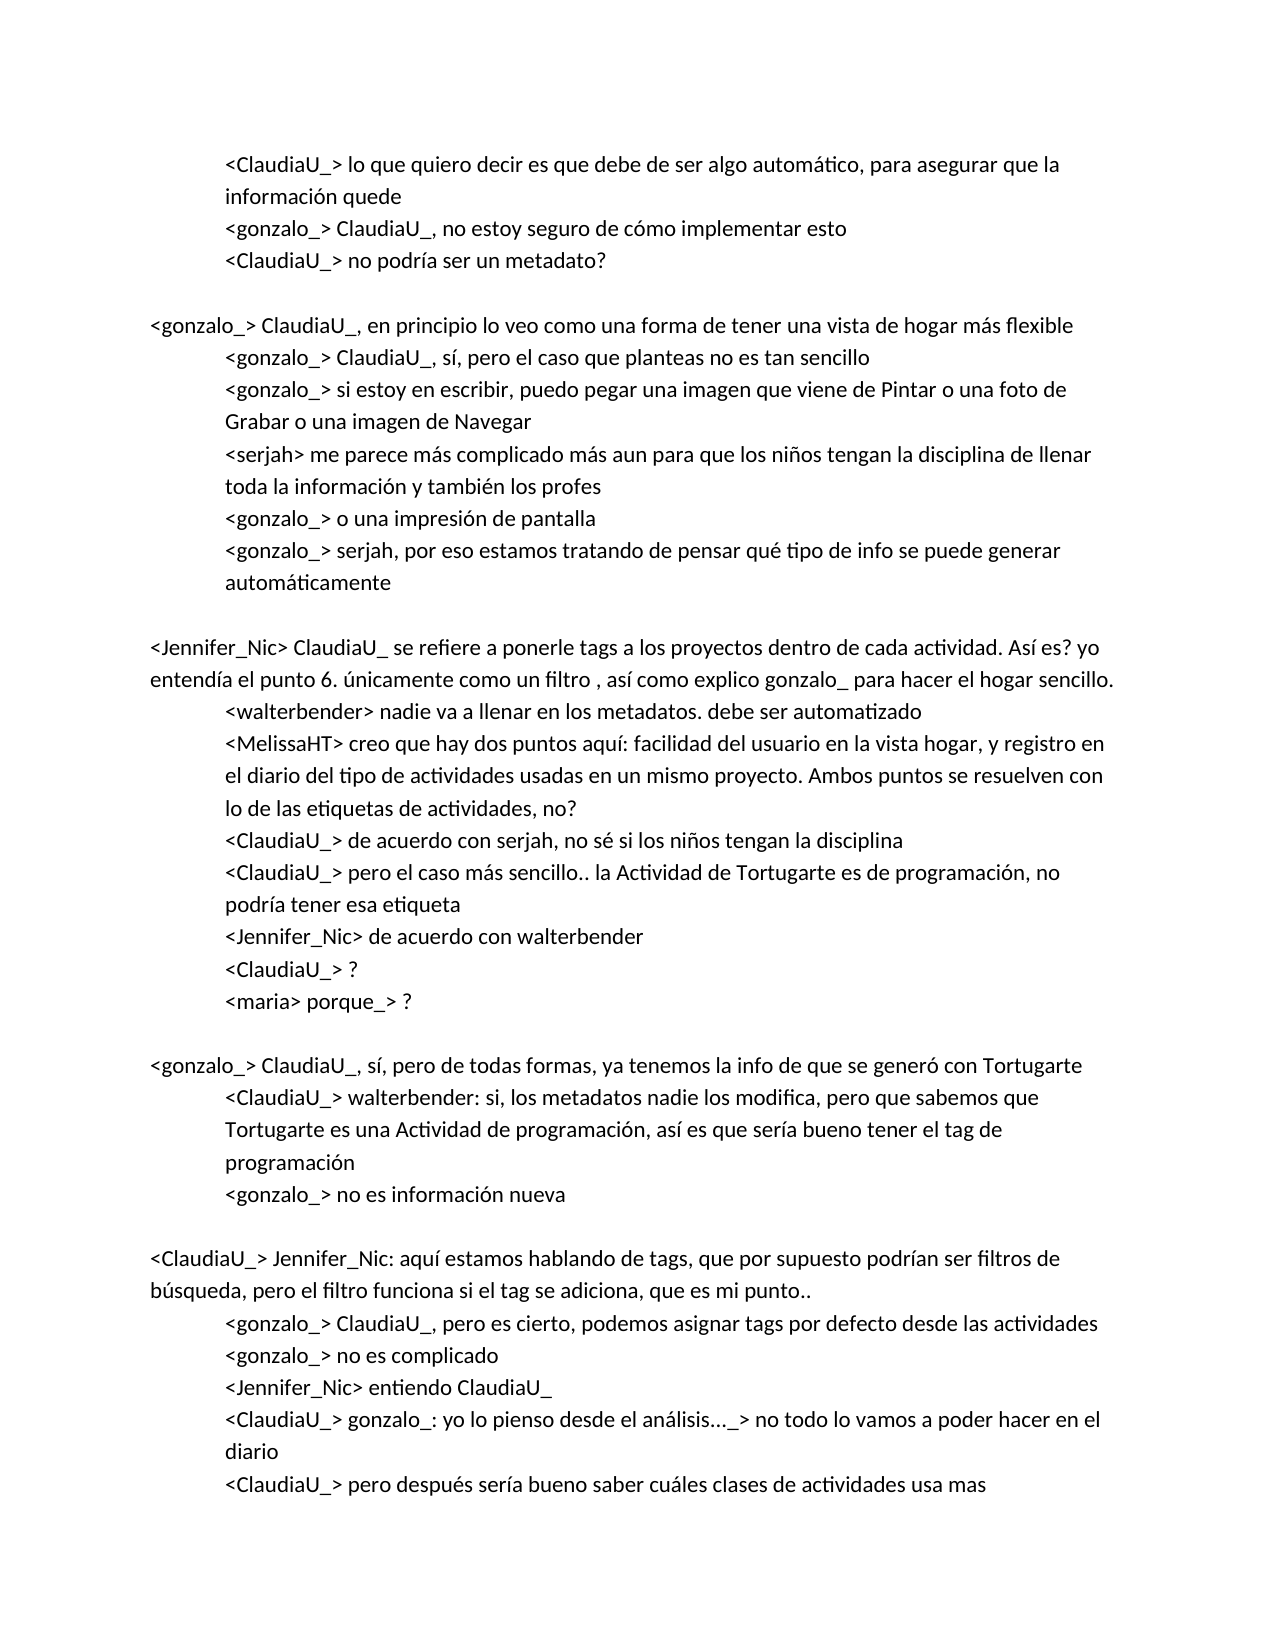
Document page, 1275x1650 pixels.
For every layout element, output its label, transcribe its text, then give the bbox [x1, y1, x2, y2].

text <gonzalo_> ClaudiaU_, en principio lo veo como una forma de tener una vista de hogar más flexible [150, 311, 1125, 339]
text <gonzalo_> ClaudiaU_, sí, pero de todas formas, ya tenemos la info de que se generó con Tortugarte [150, 1051, 1125, 1079]
text <ClaudiaU_> de acuerdo con serjah, no sé si los niños tengan la disciplina [150, 826, 1125, 854]
text <ClaudiaU_> pero después sería bueno saber cuáles clases de actividades usa mas [150, 1470, 1125, 1498]
text <ClaudiaU_> no podría ser un metadato? [150, 247, 1125, 274]
text <serjah> me parece más complicado más aun para que los niños tengan la disciplina de llenar toda la información y también los profes [225, 440, 1125, 500]
text <ClaudiaU_> lo que quiero decir es que debe de ser algo automático, para asegurar que la información quede [225, 150, 1125, 210]
text <ClaudiaU_> gonzalo_: yo lo pienso desde el análisis..._> no todo lo vamos a poder hacer en el diario [225, 1405, 1125, 1466]
text <gonzalo_> no es información nueva [150, 1180, 1125, 1208]
text <ClaudiaU_> Jennifer_Nic: aquí estamos hablando de tags, que por supuesto podrían ser filtros de búsqueda, pero el filtro funciona si el tag se adiciona, que es mi punto.. [150, 1244, 1125, 1304]
text <gonzalo_> o una impresión de pantalla [225, 504, 1125, 532]
text <ClaudiaU_> pero el caso más sencillo.. la Actividad de Tortugarte es de programación, no podría tener esa etiqueta [225, 858, 1125, 918]
text <gonzalo_> ClaudiaU_, pero es cierto, podemos asignar tags por defecto desde las actividades [150, 1309, 1125, 1337]
text <gonzalo_> ClaudiaU_, no estoy seguro de cómo implementar esto [150, 214, 1125, 242]
text <ClaudiaU_> ? [150, 955, 1125, 983]
text <gonzalo_> ClaudiaU_, sí, pero el caso que planteas no es tan sencillo [150, 343, 1125, 371]
text <gonzalo_> si estoy en escribir, puedo pegar una imagen que viene de Pintar o una foto de Grabar o una imagen de Navegar [225, 375, 1125, 436]
text <maria> porque_> ? [150, 987, 1125, 1015]
text <Jennifer_Nic> ClaudiaU_ se refiere a ponerle tags a los proyectos dentro de cada actividad. Así es? yo entendía el punto 6. únicamente como un filtro , así como explico gonzalo_ para hacer el hogar sencillo. [150, 633, 1125, 693]
text <Jennifer_Nic> entiendo ClaudiaU_ [150, 1373, 1125, 1401]
text <ClaudiaU_> walterbender: si, los metadatos nadie los modifica, pero que sabemos que Tortugarte es una Actividad de programación, así es que sería bueno tener el tag de programación [225, 1083, 1125, 1176]
text <walterbender> nadie va a llenar en los metadatos. debe ser automatizado [150, 697, 1125, 725]
text <gonzalo_> no es complicado [150, 1341, 1125, 1369]
text <Jennifer_Nic> de acuerdo con walterbender [150, 922, 1125, 951]
text <gonzalo_> serjah, por eso estamos tratando de pensar qué tipo de info se puede generar automáticamente [225, 536, 1125, 596]
text <MelissaHT> creo que hay dos puntos aquí: facilidad del usuario en la vista hogar, y registro en el diario del tipo de actividades usadas en un mismo proyecto. Ambos puntos se resuelven con lo de las etiquetas de actividades, no? [225, 729, 1125, 822]
